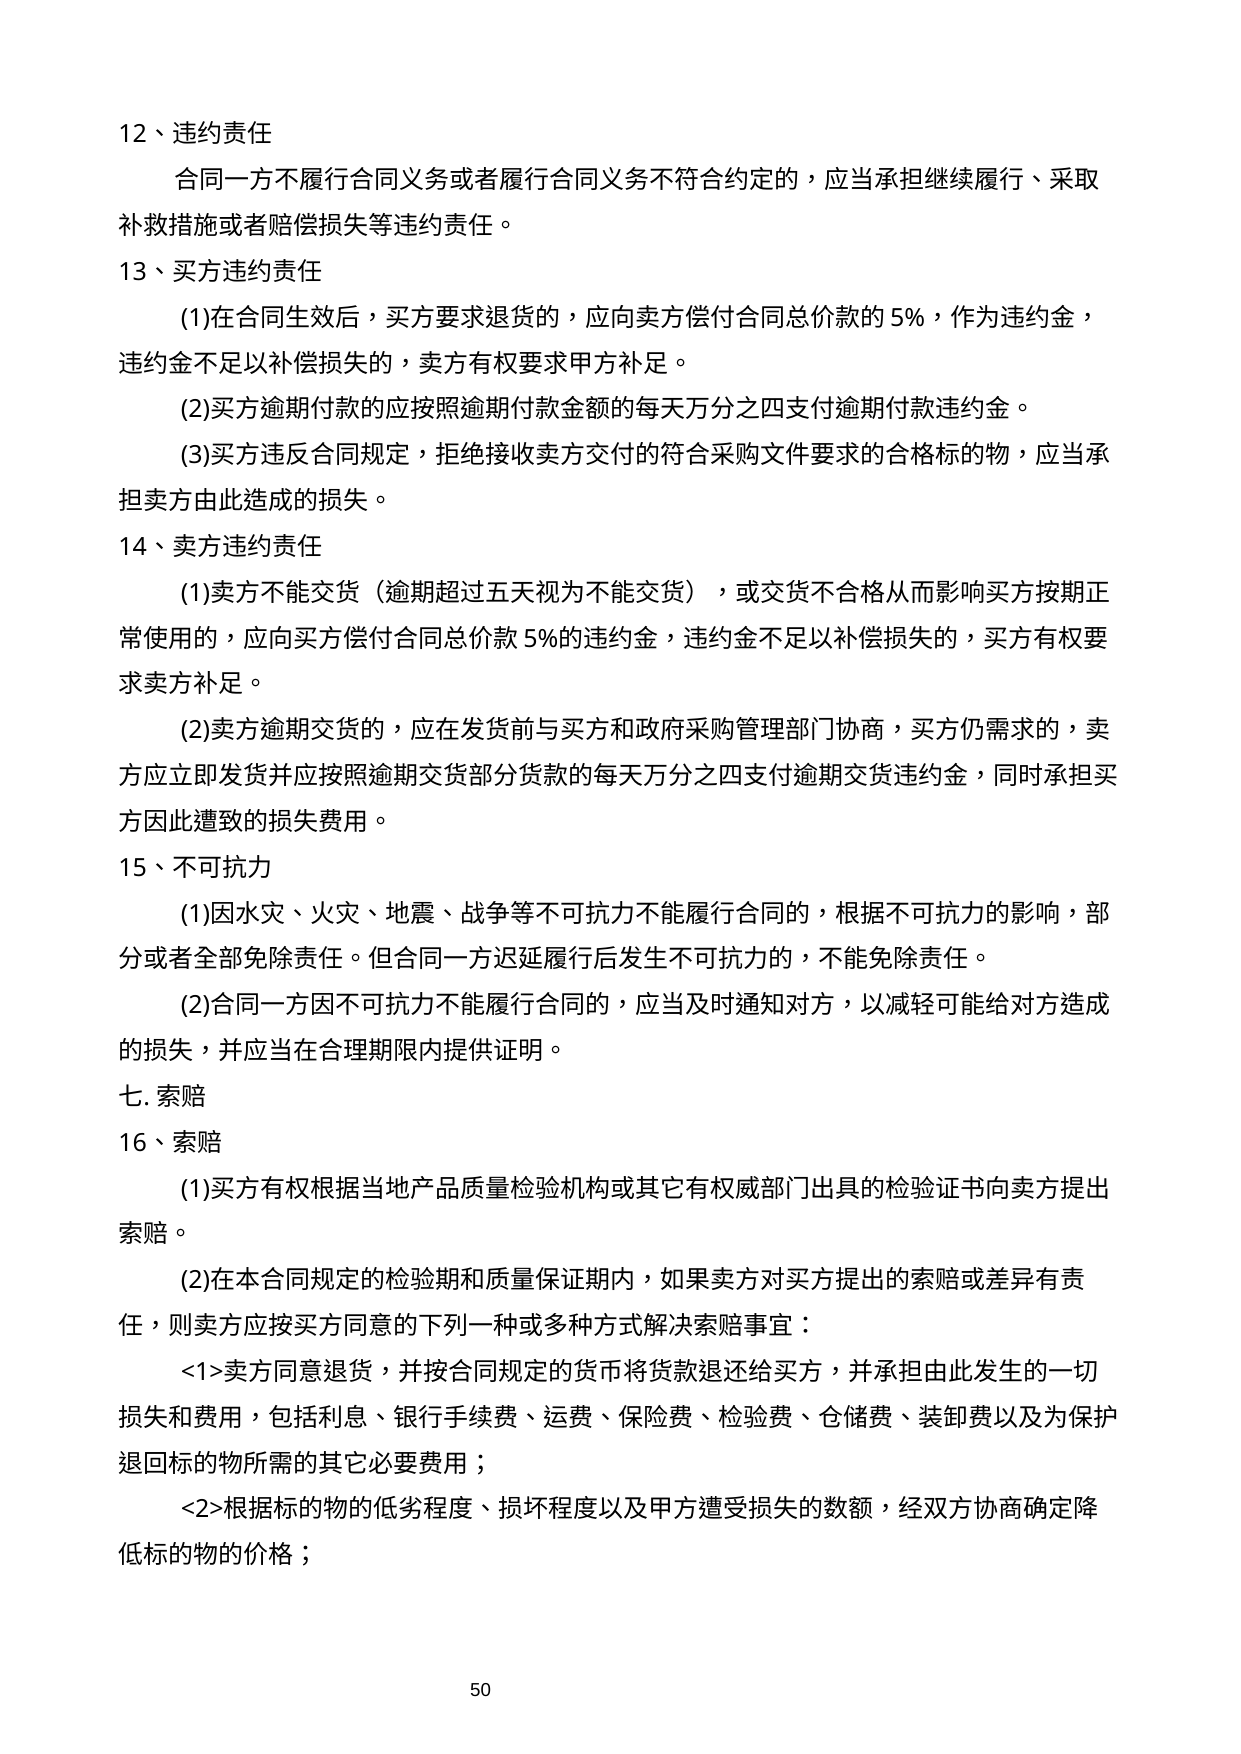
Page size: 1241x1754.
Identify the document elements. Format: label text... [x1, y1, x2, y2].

text (3)买方违反合同规定，拒绝接收卖方交付的符合采购文件要求的合格标的物，应当承担卖方由此造成的损失。 [118, 427, 1122, 519]
text (2)卖方逾期交货的，应在发货前与买方和政府采购管理部门协商，买方仍需求的，卖方应立即发货并应按照逾期交货部分货款的每天万分之四支付逾期交货违约金，同时承担买方因此遭致的损失费用。 [118, 702, 1122, 839]
text 16、索赔 [118, 1114, 1122, 1160]
text 15、不可抗力 [118, 839, 1122, 885]
text (1)因水灾、火灾、地震、战争等不可抗力不能履行合同的，根据不可抗力的影响，部分或者全部免除责任。但合同一方迟延履行后发生不可抗力的，不能免除责任。 [118, 885, 1122, 977]
text (2)买方逾期付款的应按照逾期付款金额的每天万分之四支付逾期付款违约金。 [118, 381, 1157, 427]
text 14、卖方违约责任 [118, 519, 1122, 564]
text (1)买方有权根据当地产品质量检验机构或其它有权威部门出具的检验证书向卖方提出索赔。 [118, 1160, 1122, 1252]
text 12、违约责任 [118, 106, 1122, 152]
text 13、买方违约责任 [118, 244, 1122, 289]
text <2>根据标的物的低劣程度、损坏程度以及甲方遭受损失的数额，经双方协商确定降低标的物的价格； [118, 1481, 1122, 1573]
text <1>卖方同意退货，并按合同规定的货币将货款退还给买方，并承担由此发生的一切损失和费用，包括利息、银行手续费、运费、保险费、检验费、仓储费、装卸费以及为保护退回标的物所需的其它必要费用； [118, 1344, 1122, 1481]
text (2)在本合同规定的检验期和质量保证期内，如果卖方对买方提出的索赔或差异有责任，则卖方应按买方同意的下列一种或多种方式解决索赔事宜： [118, 1252, 1122, 1344]
text (2)合同一方因不可抗力不能履行合同的，应当及时通知对方，以减轻可能给对方造成的损失，并应当在合理期限内提供证明。 [118, 977, 1122, 1069]
text 七. 索赔 [118, 1069, 1122, 1114]
text (1)在合同生效后，买方要求退货的，应向卖方偿付合同总价款的5%，作为违约金，违约金不足以补偿损失的，卖方有权要求甲方补足。 [118, 289, 1122, 381]
text 合同一方不履行合同义务或者履行合同义务不符合约定的，应当承担继续履行、采取补救措施或者赔偿损失等违约责任。 [118, 152, 1122, 244]
text (1)卖方不能交货（逾期超过五天视为不能交货），或交货不合格从而影响买方按期正常使用的，应向买方偿付合同总价款5%的违约金，违约金不足以补偿损失的，买方有权要求卖方补足。 [118, 564, 1122, 702]
